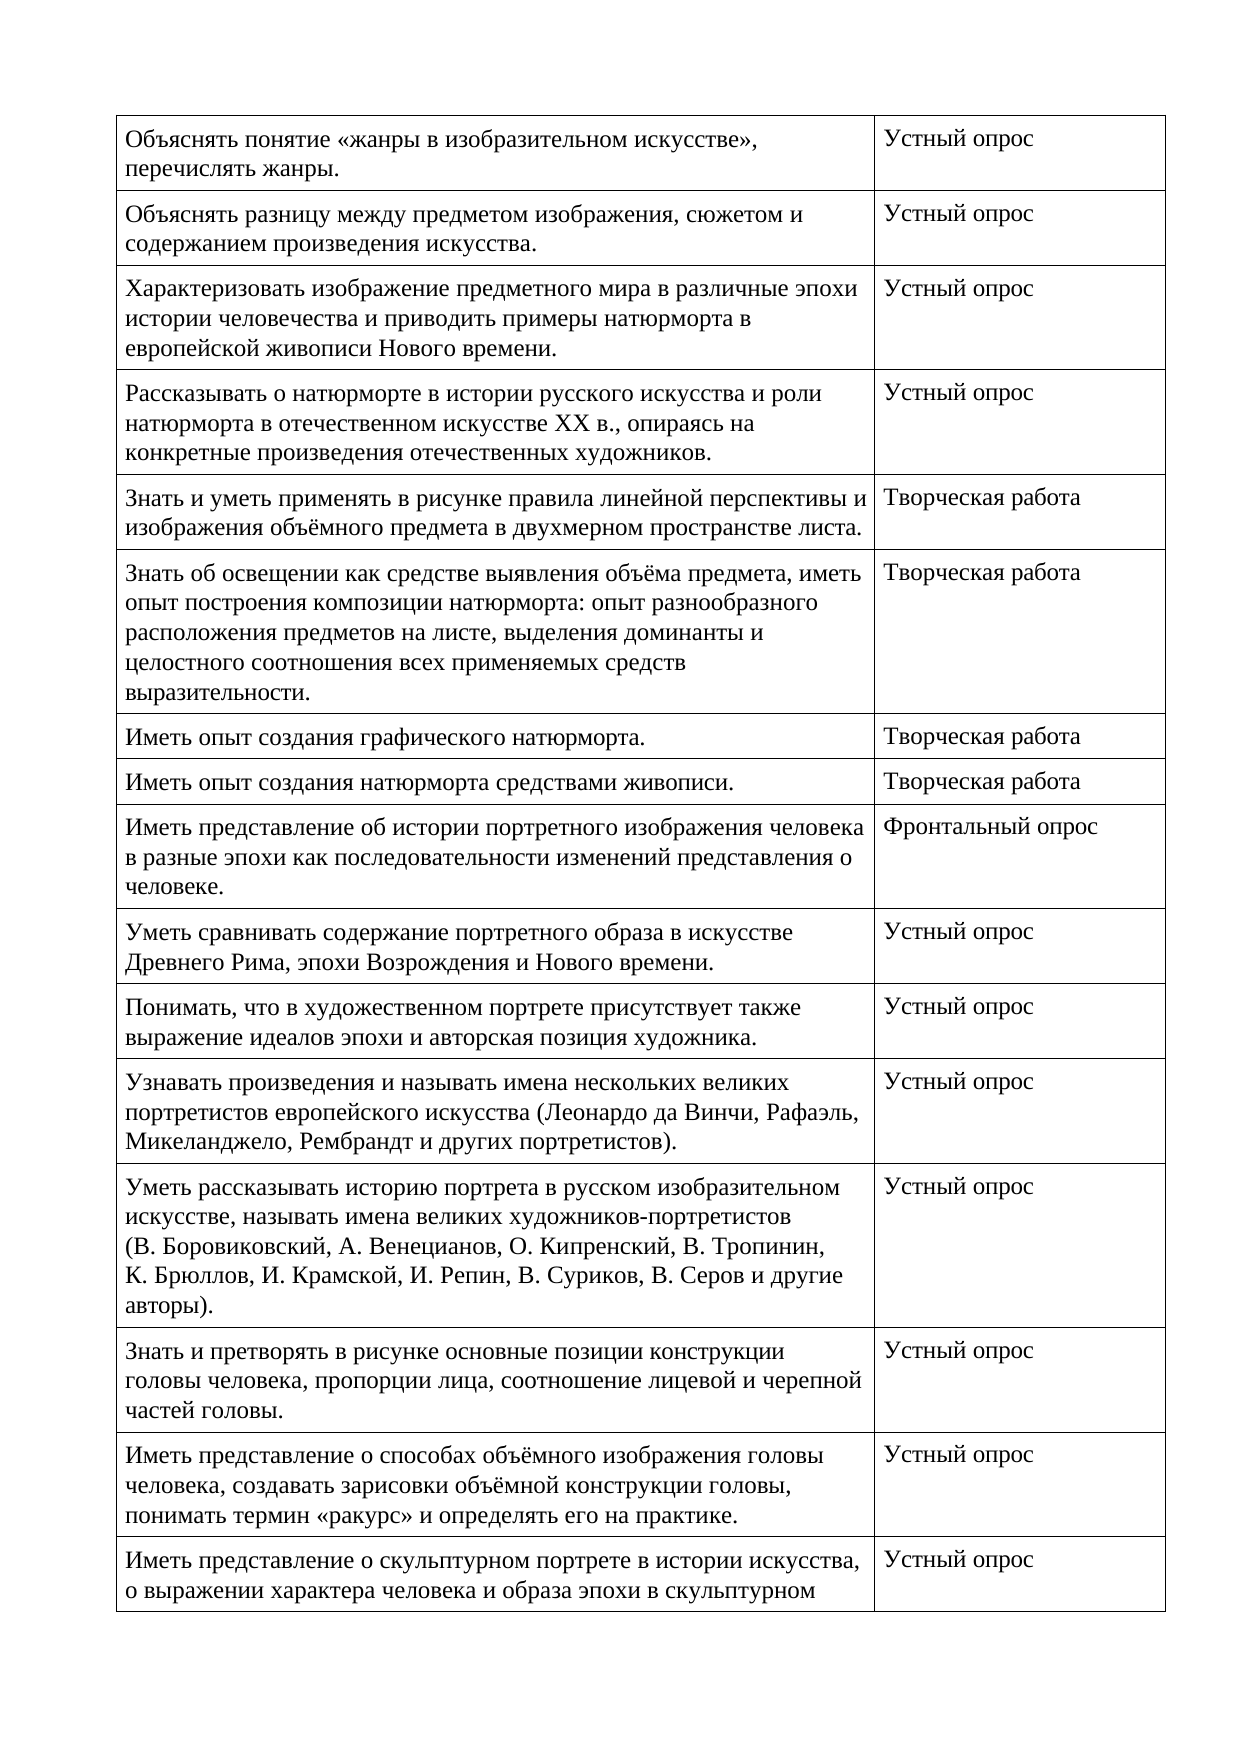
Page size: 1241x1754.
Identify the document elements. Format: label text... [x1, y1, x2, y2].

table_cell Знать об освещении как средстве выявления объёма предмета, иметь опыт построения композиции натюрморта: опыт разнообразного расположения предметов на листе, выделения доминанты и целостного соотношения всех применяемых средств выразительности. [117, 550, 874, 713]
table_cell Фронтальный опрос [875, 805, 1165, 908]
table_cell Устный опрос [875, 1433, 1165, 1536]
table_header Устный опрос [875, 116, 1165, 190]
table_cell Иметь представление об истории портретного изображения человека в разные эпохи как последовательности изменений представления о человеке. [117, 805, 874, 908]
table_cell Устный опрос [875, 1164, 1165, 1327]
table_cell Творческая работа [875, 759, 1165, 803]
table_cell Устный опрос [875, 266, 1165, 369]
table_cell Рассказывать о натюрморте в истории русского искусства и роли натюрморта в отечественном искусстве ХХ в., опираясь на конкретные произведения отечественных художников. [117, 370, 874, 474]
table_cell Устный опрос [875, 1059, 1165, 1163]
table_cell Иметь опыт создания графического натюрморта. [117, 714, 874, 758]
table_cell Узнавать произведения и называть имена нескольких великих портретистов европейского искусства (Леонардо да Винчи, Рафаэль, Микеланджело, Рембрандт и других портретистов). [117, 1059, 874, 1163]
table_cell Иметь представление о скульптурном портрете в истории искусства, о выражении характера человека и образа эпохи в скульптурном [117, 1537, 874, 1611]
table_cell Устный опрос [875, 984, 1165, 1058]
table_cell Устный опрос [875, 1328, 1165, 1432]
table_cell Устный опрос [875, 1537, 1165, 1611]
table_header Объяснять понятие «жанры в изобразительном искусстве», перечислять жанры. [117, 116, 874, 190]
table_cell Устный опрос [875, 909, 1165, 983]
table_cell Уметь сравнивать содержание портретного образа в искусстве Древнего Рима, эпохи Возрождения и Нового времени. [117, 909, 874, 983]
table_cell Иметь представление о способах объёмного изображения головы человека, создавать зарисовки объёмной конструкции головы, понимать термин «ракурс» и определять его на практике. [117, 1433, 874, 1536]
table_cell Устный опрос [875, 370, 1165, 474]
table_cell Устный опрос [875, 191, 1165, 265]
table_cell Знать и претворять в рисунке основные позиции конструкции головы человека, пропорции лица, соотношение лицевой и черепной частей головы. [117, 1328, 874, 1432]
table_cell Уметь рассказывать историю портрета в русском изобразительном искусстве, называть имена великих художников-портретистов (В. Боровиковский, А. Венецианов, О. Кипренский, В. Тропинин, К. Брюллов, И. Крамской, И. Репин, В. Суриков, В. Серов и другие авторы). [117, 1164, 874, 1327]
table_cell Понимать, что в художественном портрете присутствует также выражение идеалов эпохи и авторская позиция художника. [117, 984, 874, 1058]
table_cell Творческая работа [875, 714, 1165, 758]
table_cell Характеризовать изображение предметного мира в различные эпохи истории человечества и приводить примеры натюрморта в европейской живописи Нового времени. [117, 266, 874, 369]
table_cell Иметь опыт создания натюрморта средствами живописи. [117, 759, 874, 803]
table_cell Творческая работа [875, 550, 1165, 713]
table_cell Знать и уметь применять в рисунке правила линейной перспективы и изображения объёмного предмета в двухмерном пространстве листа. [117, 475, 874, 549]
table_cell Творческая работа [875, 475, 1165, 549]
table_cell Объяснять разницу между предметом изображения, сюжетом и содержанием произведения искусства. [117, 191, 874, 265]
